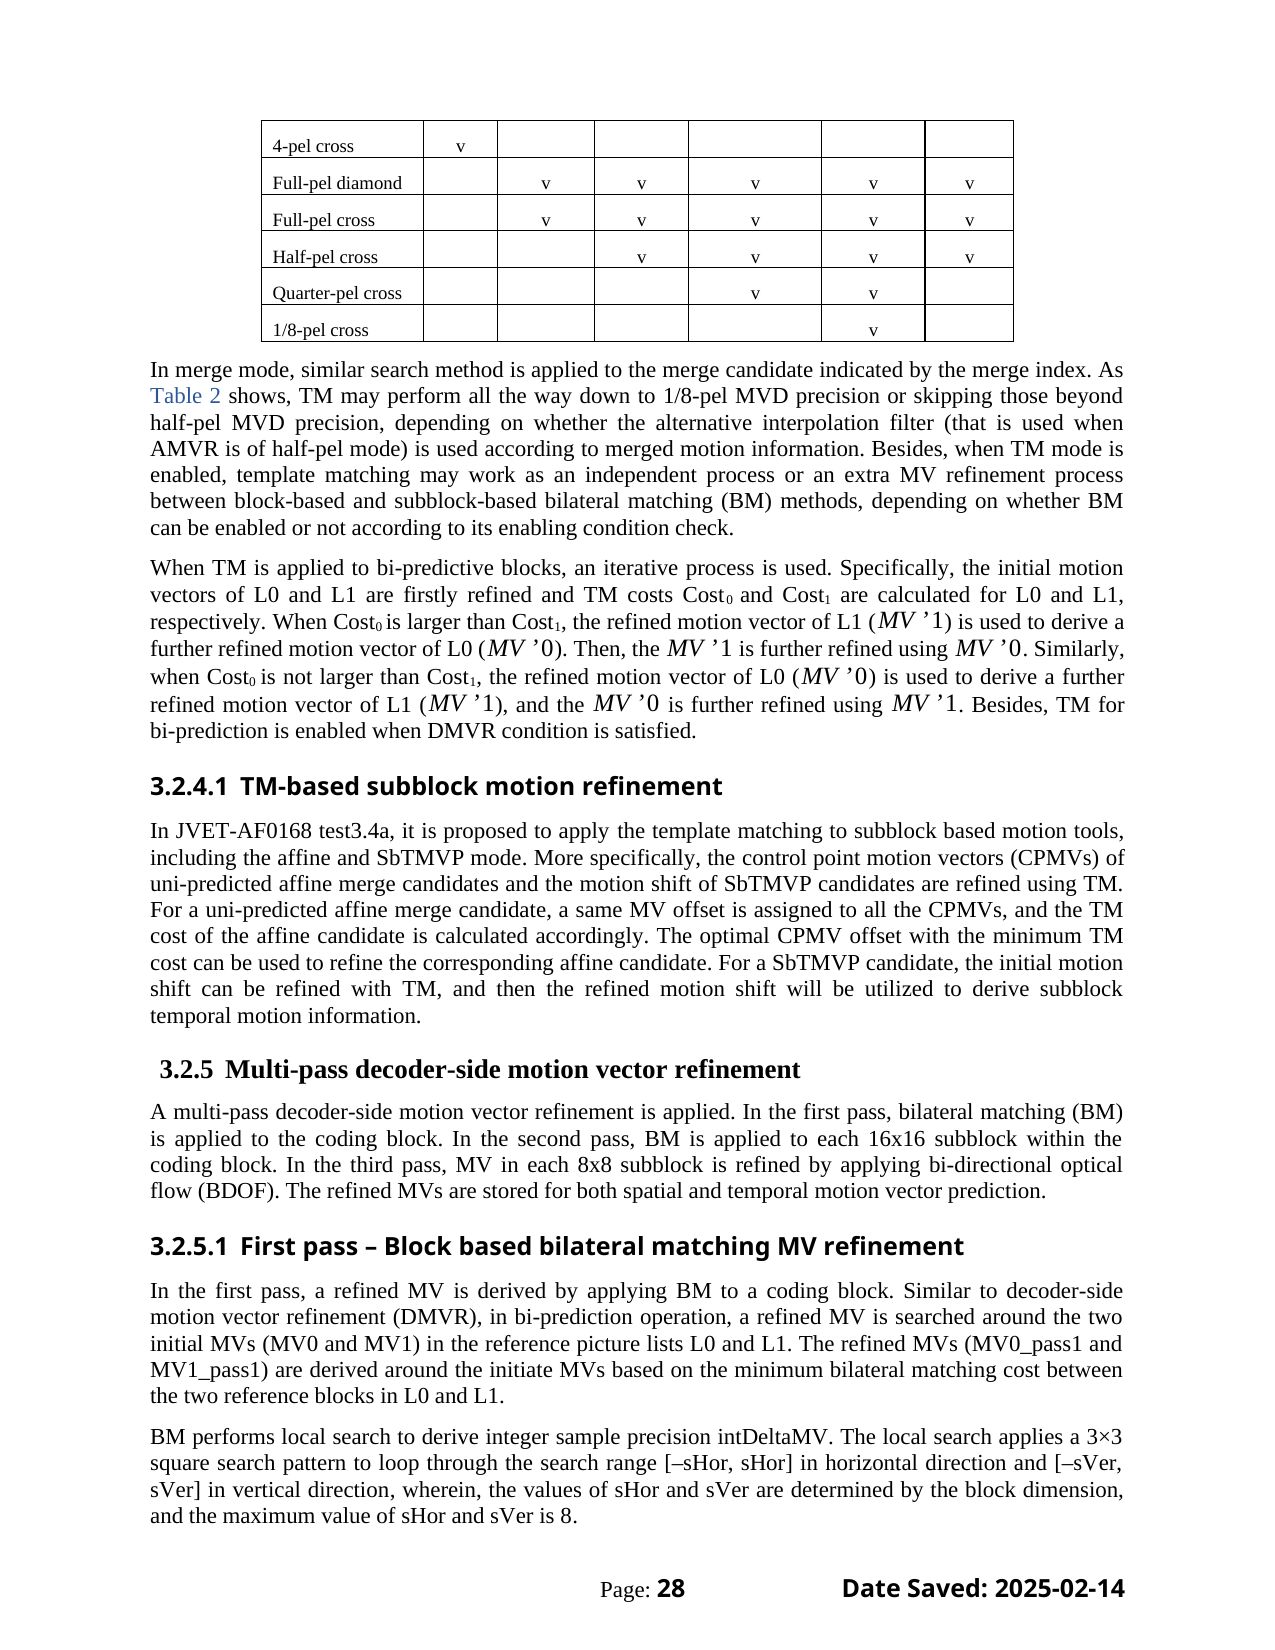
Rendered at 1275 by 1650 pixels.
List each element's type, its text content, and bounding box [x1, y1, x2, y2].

table_cell [424, 231, 497, 267]
table_cell [424, 305, 497, 341]
subtitle First pass – Block based bilateral matching MV refinement [150, 1229, 1125, 1263]
table_cell v [689, 158, 821, 193]
table_cell [595, 268, 688, 304]
table_cell Full-pel cross [262, 195, 423, 230]
table_cell 1/8-pel cross [262, 305, 423, 341]
table_cell v [822, 231, 924, 267]
text When TM is applied to bi-predictive blocks, an iterative process is used. Specifically, the initial motion vectors of L0 and L1 are firstly refined and TM costs Cost0 and Cost1 are calculated for L0 and L1, respectively. When Cost0 is larger than Cost1, the refined motion vector of L1 () is used to derive a further refined motion vector of L0 (). Then, the is further refined using . Similarly, when Cost0 is not larger than Cost1, the refined motion vector of L0 () is used to derive a further refined motion vector of L1 (), and the is further refined using . Besides, TM for bi-prediction is enabled when DMVR condition is satisfied. [150, 554, 1125, 744]
text In the first pass, a refined MV is derived by applying BM to a coding block. Similar to decoder-side motion vector refinement (DMVR), in bi-prediction operation, a refined MV is searched around the two initial MVs (MV0 and MV1) in the reference picture lists L0 and L1. The refined MVs (MV0_pass1 and MV1_pass1) are derived around the initiate MVs based on the minimum bilateral matching cost between the two reference blocks in L0 and L1. [150, 1277, 1125, 1409]
table_cell [926, 121, 1013, 157]
subtitle Multi-pass decoder-side motion vector refinement [159, 1053, 1125, 1084]
table_cell v [424, 121, 497, 157]
table_cell v [498, 195, 594, 230]
table_cell v [689, 195, 821, 230]
text A multi-pass decoder-side motion vector refinement is applied. In the first pass, bilateral matching (BM) is applied to the coding block. In the second pass, BM is applied to each 16x16 subblock within the coding block. In the third pass, MV in each 8x8 subblock is refined by applying bi-directional optical flow (BDOF). The refined MVs are stored for both spatial and temporal motion vector prediction. [150, 1098, 1125, 1204]
table_cell v [822, 195, 924, 230]
table_cell v [926, 158, 1013, 193]
text In merge mode, similar search method is applied to the merge candidate indicated by the merge index. As Table 2 shows, TM may perform all the way down to 1/8-pel MVD precision or skipping those beyond half-pel MVD precision, depending on whether the alternative interpolation filter (that is used when AMVR is of half-pel mode) is used according to merged motion information. Besides, when TM mode is enabled, template matching may work as an independent process or an extra MV refinement process between block-based and subblock-based bilateral matching (BM) methods, depending on whether BM can be enabled or not according to its enabling condition check. [150, 356, 1125, 540]
table_cell [689, 305, 821, 341]
table_cell v [689, 268, 821, 304]
table_cell v [595, 195, 688, 230]
table_cell 4-pel cross [262, 121, 423, 157]
table_cell v [822, 158, 924, 193]
table_cell v [822, 305, 924, 341]
text In JVET-AF0168 test3.4a, it is proposed to apply the template matching to subblock based motion tools, including the affine and SbTMVP mode. More specifically, the control point motion vectors (CPMVs) of uni-predicted affine merge candidates and the motion shift of SbTMVP candidates are refined using TM. For a uni-predicted affine merge candidate, a same MV offset is assigned to all the CPMVs, and the TM cost of the affine candidate is calculated accordingly. The optimal CPMV offset with the minimum TM cost can be used to refine the corresponding affine candidate. For a SbTMVP candidate, the initial motion shift can be refined with TM, and then the refined motion shift will be utilized to derive subblock temporal motion information. [150, 817, 1125, 1028]
table_cell [424, 268, 497, 304]
table_cell Quarter-pel cross [262, 268, 423, 304]
table_cell [595, 305, 688, 341]
table_cell v [926, 231, 1013, 267]
table_cell Full-pel diamond [262, 158, 423, 193]
table_cell v [822, 268, 924, 304]
table_cell v [498, 158, 594, 193]
table_cell [424, 195, 497, 230]
table_cell [926, 268, 1013, 304]
table_cell [689, 121, 821, 157]
subtitle TM-based subblock motion refinement [150, 769, 1020, 803]
table_cell [498, 305, 594, 341]
table_cell v [689, 231, 821, 267]
table_cell [822, 121, 924, 157]
table_cell v [595, 231, 688, 267]
table_cell Half-pel cross [262, 231, 423, 267]
table_cell v [926, 195, 1013, 230]
text BM performs local search to derive integer sample precision intDeltaMV. The local search applies a 3×3 square search pattern to loop through the search range [–sHor, sHor] in horizontal direction and [–sVer, sVer] in vertical direction, wherein, the values of sHor and sVer are determined by the block dimension, and the maximum value of sHor and sVer is 8. [150, 1423, 1125, 1528]
table_cell [595, 121, 688, 157]
table_cell v [595, 158, 688, 193]
table_cell [498, 231, 594, 267]
table_cell [424, 158, 497, 193]
table_cell [498, 121, 594, 157]
table_cell [926, 305, 1013, 341]
table_cell [498, 268, 594, 304]
